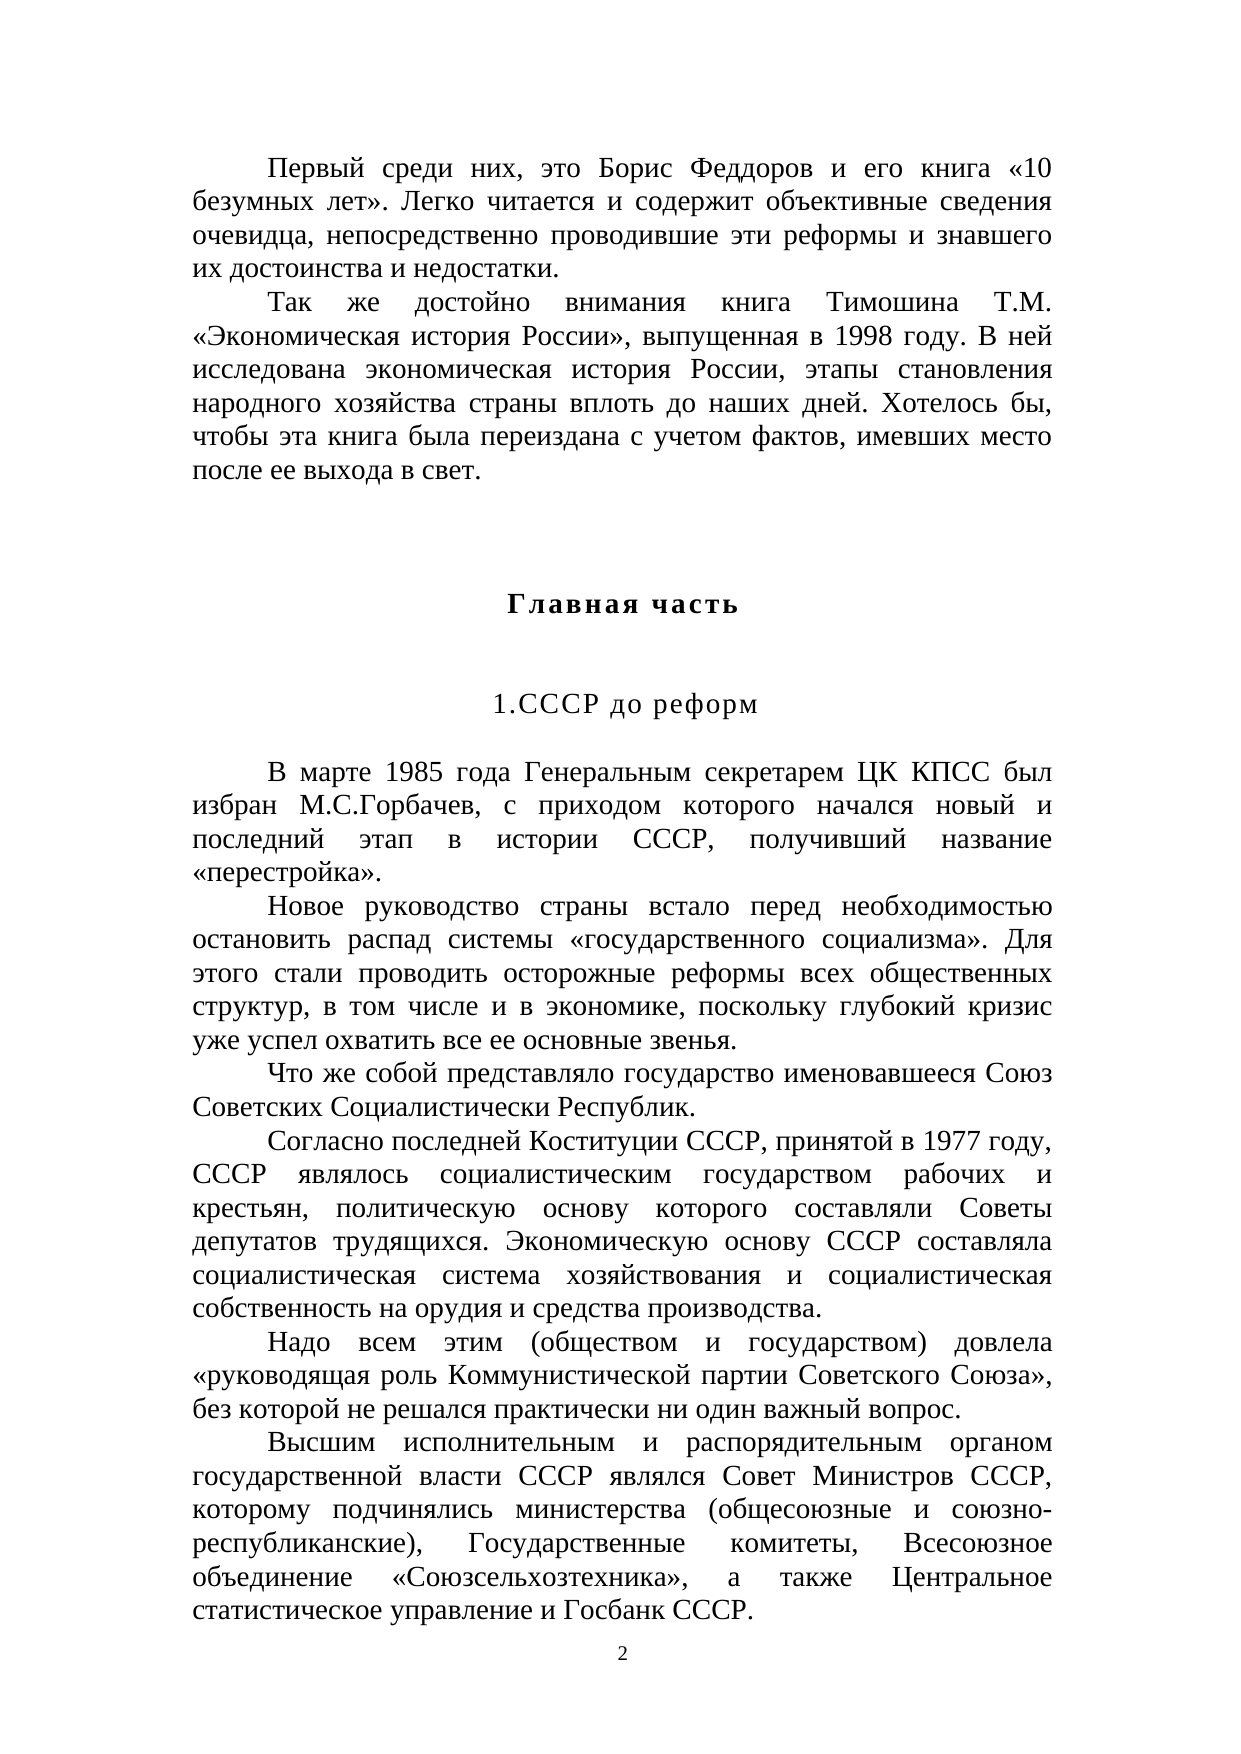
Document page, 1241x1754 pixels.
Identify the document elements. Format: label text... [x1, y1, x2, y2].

text Что же собой представляло государство именовавшееся Союз Советских Социалистически Республик. [192, 1056, 1053, 1123]
text Надо всем этим (обществом и государством) довлела «руководящая роль Коммунистической партии Советского Союза», без которой не решался практически ни один важный вопрос. [192, 1324, 1053, 1424]
text Первый среди них, это Борис Феддоров и его книга «10 безумных лет». Легко читается и содержит объективные сведения очевидца, непосредственно проводившие эти реформы и знавшего их достоинства и недостатки. [192, 150, 1053, 284]
text 1.СССР до реформ [417, 687, 1053, 720]
text Новое руководство страны встало перед необходимостью остановить распад системы «государственного социализма». Для этого стали проводить осторожные реформы всех общественных структур, в том числе и в экономике, поскольку глубокий кризис уже успел охватить все ее основные звенья. [192, 888, 1053, 1056]
text В марте 1985 года Генеральным секретарем ЦК КПСС был избран М.С.Горбачев, с приходом которого начался новый и последний этап в истории СССР, получивший название «перестройка». [192, 754, 1053, 888]
text Так же достойно внимания книга Тимошина Т.М. «Экономическая история России», выпущенная в 1998 году. В ней исследована экономическая история России, этапы становления народного хозяйства страны вплоть до наших дней. Хотелось бы, чтобы эта книга была переиздана с учетом фактов, имевших место после ее выхода в свет. [192, 284, 1053, 485]
text Высшим исполнительным и распорядительным органом государственной власти СССР являлся Совет Министров СССР, которому подчинялись министерства (общесоюзные и союзно-республиканские), Государственные комитеты, Всесоюзное объединение «Союзсельхозтехника», а также Центральное статистическое управление и Госбанк СССР. [192, 1424, 1053, 1626]
text Согласно последней Коституции СССР, принятой в 1977 году, СССР являлось социалистическим государством рабочих и крестьян, политическую основу которого составляли Советы депутатов трудящихся. Экономическую основу СССР составляла социалистическая система хозяйствования и социалистическая собственность на орудия и средства производства. [192, 1123, 1053, 1324]
text Главная часть [192, 586, 1053, 619]
